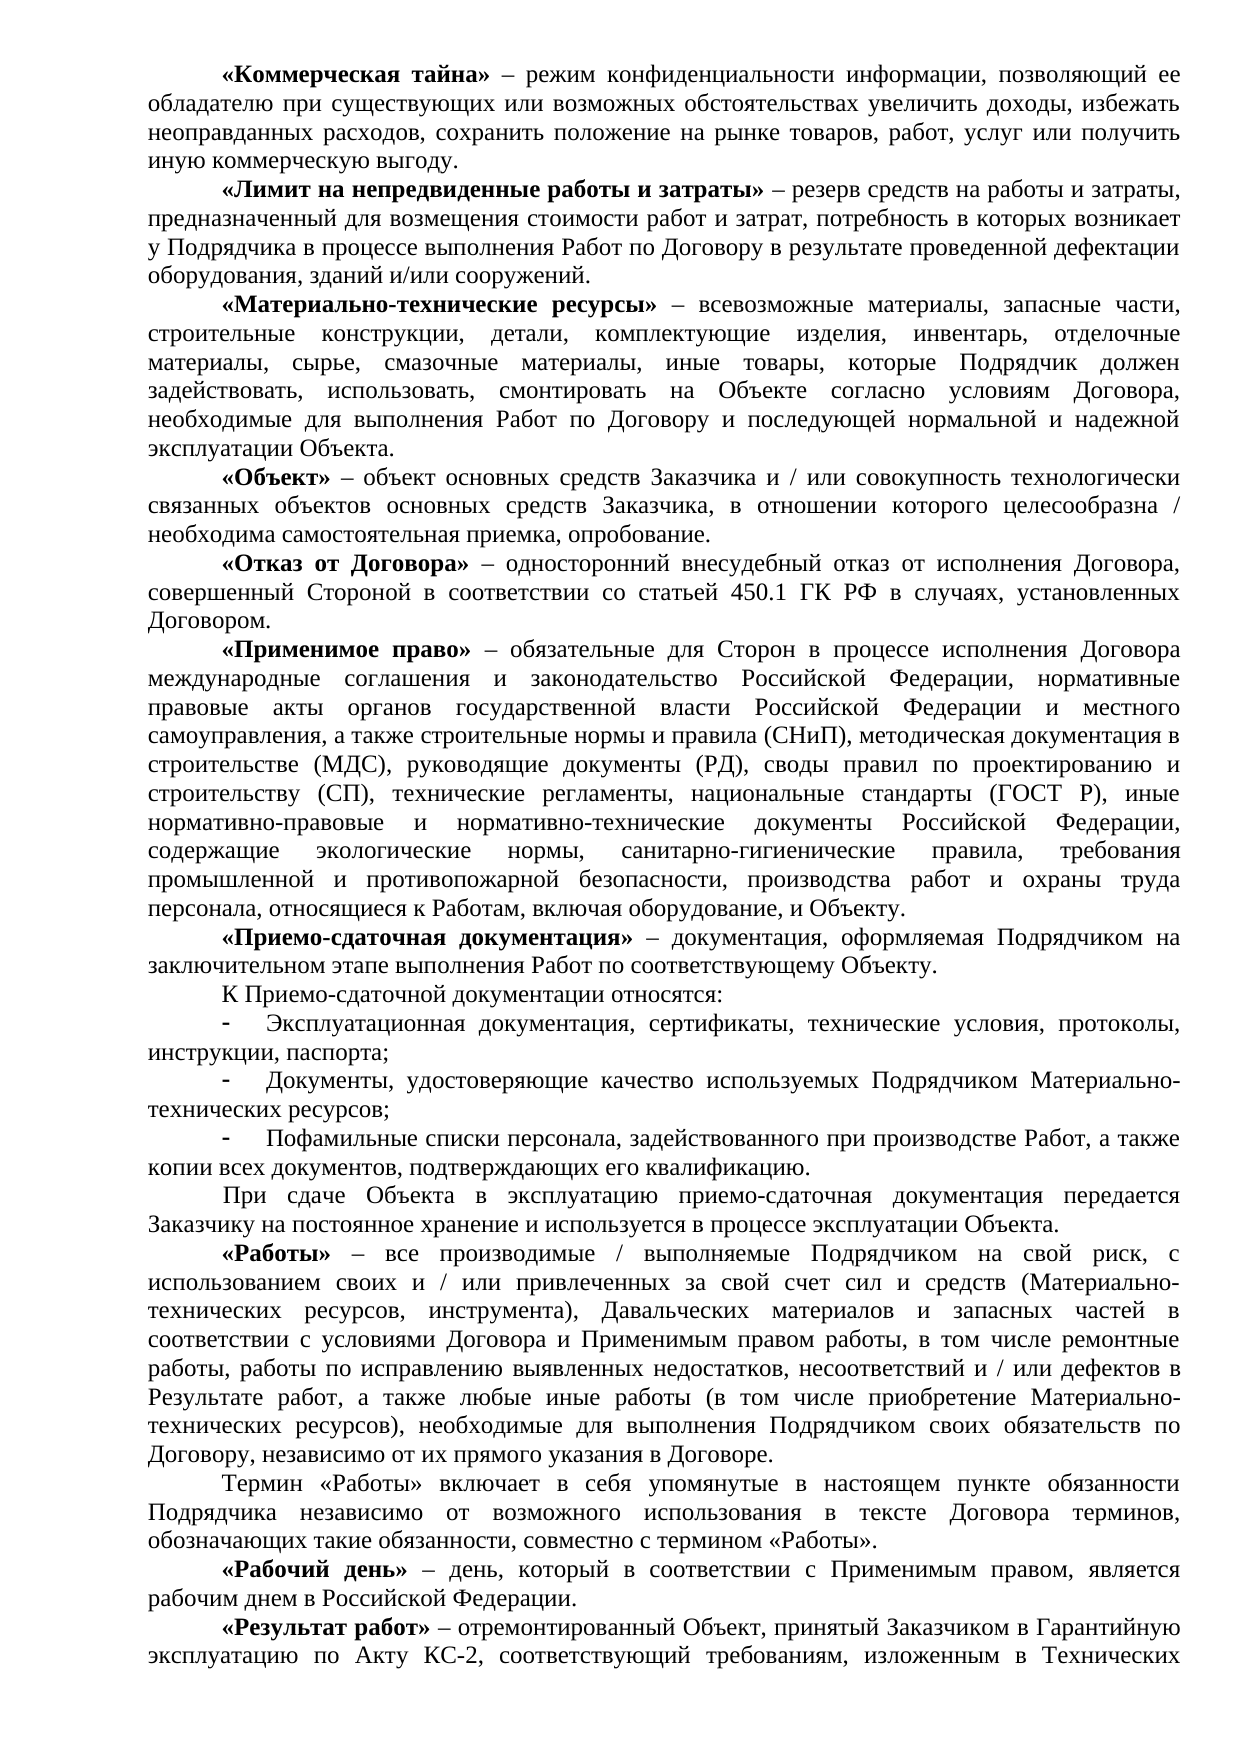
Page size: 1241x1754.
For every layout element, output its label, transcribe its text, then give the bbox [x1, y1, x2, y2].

subtitle «Применимое право» – обязательные для Сторон в процессе исполнения Договора международные соглашения и законодательство Российской Федерации, нормативные правовые акты органов государственной власти Российской Федерации и местного самоуправления, а также строительные нормы и правила (СНиП), методическая документация в строительстве (МДС), руководящие документы (РД), своды правил по проектированию и строительству (СП), технические регламенты, национальные стандарты (ГОСТ Р), иные нормативно-правовые и нормативно-технические документы Российской Федерации, содержащие экологические нормы, санитарно-гигиенические правила, требования промышленной и противопожарной безопасности, производства работ и охраны труда персонала, относящиеся к Работам, включая оборудование, и Объекту. [148, 634, 1181, 922]
list К Приемо-сдаточной документации относятся: [148, 979, 1181, 1008]
text Термин «Работы» включает в себя упомянутые в настоящем пункте обязанности Подрядчика независимо от возможного использования в тексте Договора терминов, обозначающих такие обязанности, совместно с термином «Работы». [148, 1468, 1181, 1554]
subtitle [148, 1612, 1181, 1669]
list При сдаче Объекта в эксплуатацию приемо-сдаточная документация передается Заказчику на постоянное хранение и используется в процессе эксплуатации Объекта. [148, 1180, 1181, 1238]
list «Приемо-сдаточная документация» – документация, оформляемая Подрядчиком на заключительном этапе выполнения Работ по соответствующему Объекту. [148, 922, 1181, 979]
list «Коммерческая тайна» – режим конфиденциальности информации, позволяющий ее обладателю при существующих или возможных обстоятельствах увеличить доходы, избежать неоправданных расходов, сохранить положение на рынке товаров, работ, услуг или получить иную коммерческую выгоду. [148, 59, 1181, 174]
list Эксплуатационная документация, сертификаты, технические условия, протоколы, инструкции, паспорта; [148, 1008, 1181, 1065]
subtitle «Работы» – все производимые / выполняемые Подрядчиком на свой риск, с использованием своих и / или привлеченных за свой счет сил и средств (Материально-технических ресурсов, инструмента), Давальческих материалов и запасных частей в соответствии с условиями Договора и Применимым правом работы, в том числе ремонтные работы, работы по исправлению выявленных недостатков, несоответствий и / или дефектов в Результате работ, а также любые иные работы (в том числе приобретение Материально-технических ресурсов), необходимые для выполнения Подрядчиком своих обязательств по Договору, независимо от их прямого указания в Договоре. [148, 1238, 1181, 1468]
list Документы, удостоверяющие качество используемых Подрядчиком Материально-технических ресурсов; [148, 1065, 1181, 1123]
list «Отказ от Договора» – односторонний внесудебный отказ от исполнения Договора, совершенный Стороной в соответствии со статьей 450.1 ГК РФ в случаях, установленных Договором. [148, 548, 1181, 634]
list «Объект» – объект основных средств Заказчика и / или совокупность технологически связанных объектов основных средств Заказчика, в отношении которого целесообразна / необходима самостоятельная приемка, опробование. [148, 462, 1181, 548]
list «Лимит на непредвиденные работы и затраты» – резерв средств на работы и затраты, предназначенный для возмещения стоимости работ и затрат, потребность в которых возникает у Подрядчика в процессе выполнения Работ по Договору в результате проведенной дефектации оборудования, зданий и/или сооружений. [148, 174, 1181, 289]
list Пофамильные списки персонала, задействованного при производстве Работ, а также копии всех документов, подтверждающих его квалификацию. [148, 1123, 1181, 1180]
list «Материально-технические ресурсы» – всевозможные материалы, запасные части, строительные конструкции, детали, комплектующие изделия, инвентарь, отделочные материалы, сырье, смазочные материалы, иные товары, которые Подрядчик должен задействовать, использовать, смонтировать на Объекте согласно условиям Договора, необходимые для выполнения Работ по Договору и последующей нормальной и надежной эксплуатации Объекта. [148, 289, 1181, 462]
text «Рабочий день» – день, который в соответствии с Применимым правом, является рабочим днем в Российской Федерации. [148, 1554, 1181, 1612]
